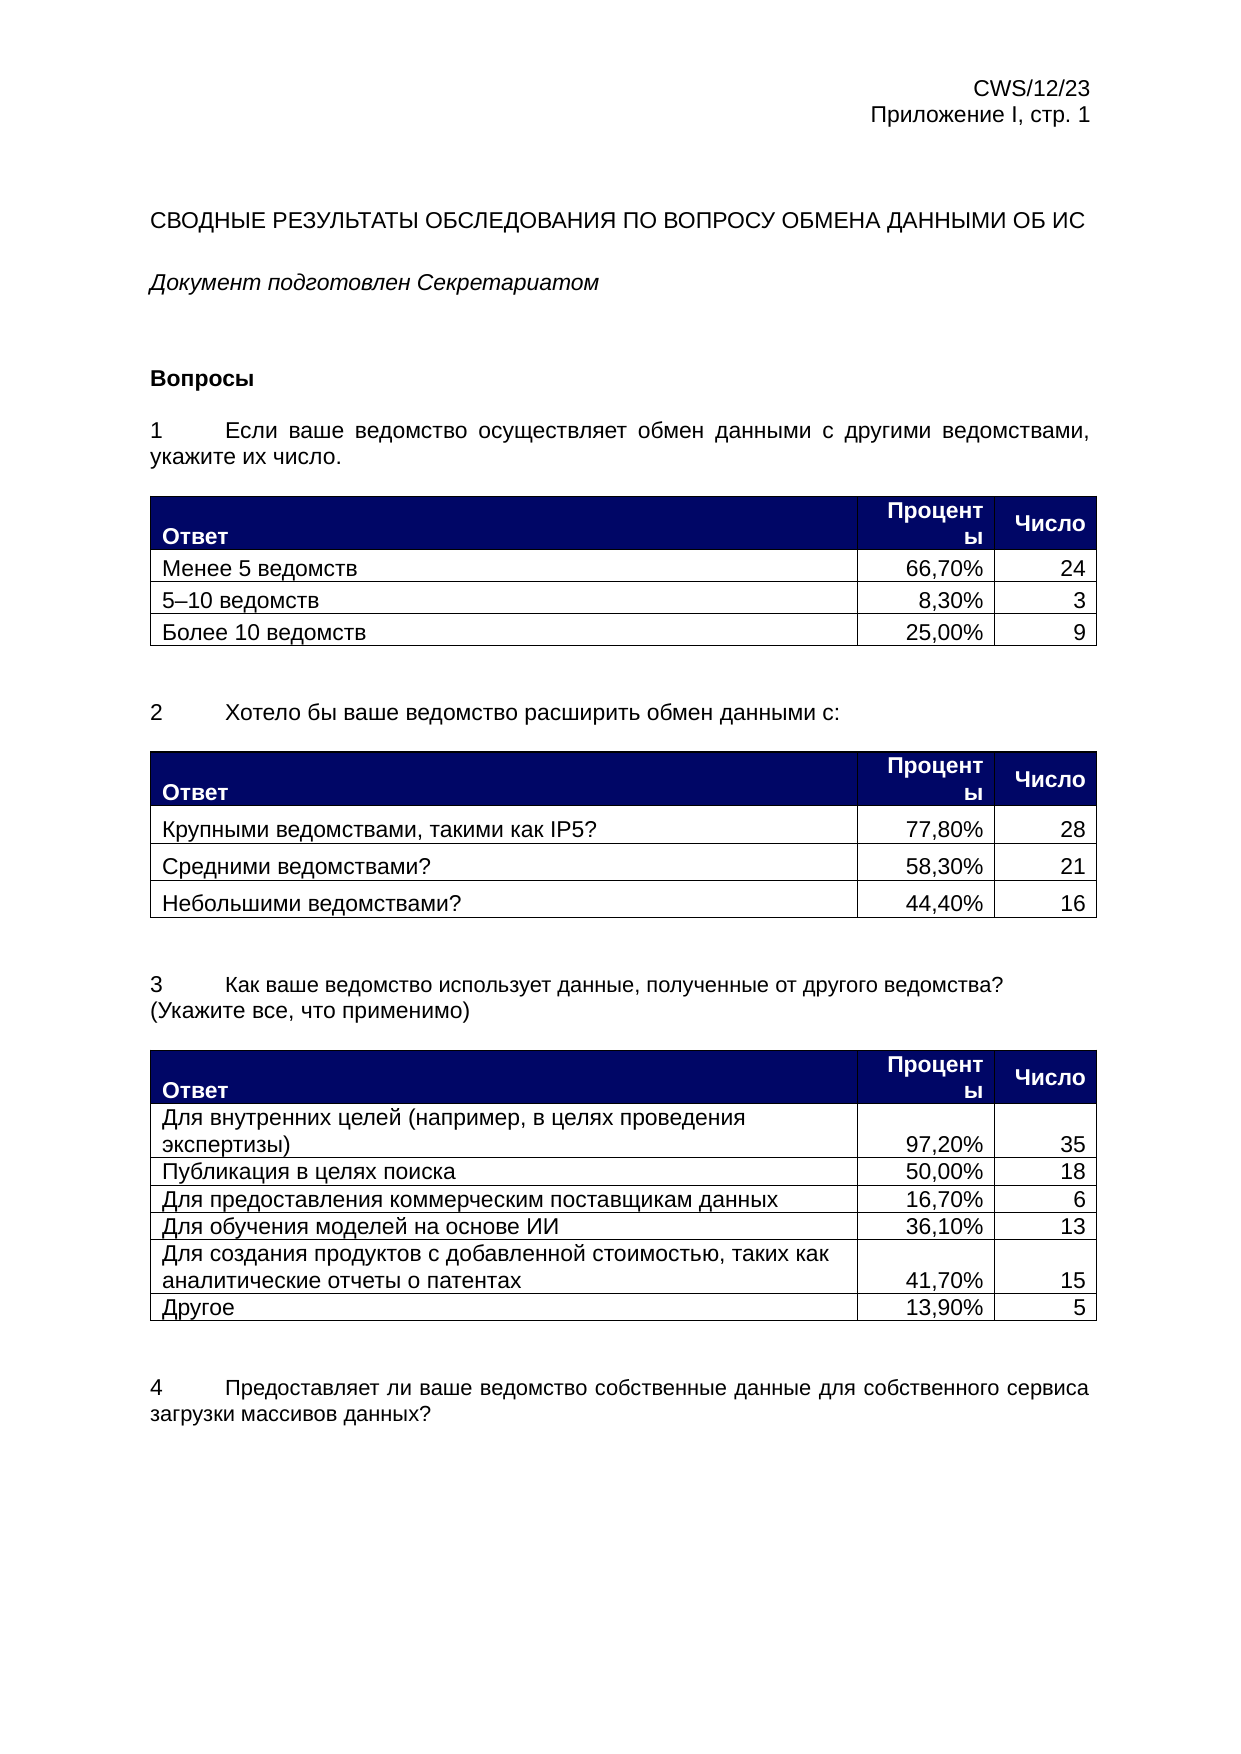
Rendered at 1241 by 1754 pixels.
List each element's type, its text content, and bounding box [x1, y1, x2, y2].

table_header Проценты [858, 1051, 994, 1103]
table_cell 21 [995, 844, 1096, 879]
text (Укажите все, что применимо) [150, 997, 1090, 1023]
table_cell Менее 5 ведомств [151, 550, 857, 581]
table_cell 5 [995, 1294, 1096, 1320]
table_cell 13 [995, 1213, 1096, 1239]
text Предоставляет ли ваше ведомство собственные данные для собственного сервиса загрузки массивов данных? [150, 1374, 1090, 1426]
table_cell 15 [995, 1240, 1096, 1293]
table_cell 24 [995, 550, 1096, 581]
subtitle СВОДНЫЕ РЕЗУЛЬТАТЫ ОБСЛЕДОВАНИЯ ПО ВОПРОСУ ОБМЕНА ДАННЫМИ ОБ ИС [150, 169, 1090, 244]
table_cell 44,40% [858, 881, 994, 917]
table_cell Для внутренних целей (например, в целях проведения экспертизы) [151, 1104, 857, 1157]
table_cell Для создания продуктов с добавленной стоимостью, таких как аналитические отчеты о патентах [151, 1240, 857, 1293]
table_cell Средними ведомствами? [151, 844, 857, 879]
table_header Ответ [151, 1051, 857, 1103]
table_cell Крупными ведомствами, такими как IP5? [151, 806, 857, 842]
table_cell 77,80% [858, 806, 994, 842]
table_cell 66,70% [858, 550, 994, 581]
table_cell 16 [995, 881, 1096, 917]
table_cell Публикация в целях поиска [151, 1158, 857, 1184]
table_header Ответ [151, 497, 857, 549]
table_cell 35 [995, 1104, 1096, 1157]
table_header Число [995, 753, 1096, 805]
table_cell 58,30% [858, 844, 994, 879]
table_header Проценты [858, 753, 994, 805]
table_cell Для предоставления коммерческим поставщикам данных [151, 1186, 857, 1212]
table_header Проценты [858, 497, 994, 549]
table_cell 6 [995, 1186, 1096, 1212]
table_header Число [995, 1051, 1096, 1103]
table_cell 50,00% [858, 1158, 994, 1184]
table_cell 16,70% [858, 1186, 994, 1212]
table_cell 97,20% [858, 1104, 994, 1157]
table_cell Более 10 ведомств [151, 614, 857, 645]
text Если ваше ведомство осуществляет обмен данными с другими ведомствами, укажите их число. [150, 417, 1090, 469]
table_cell 9 [995, 614, 1096, 645]
table_cell Другое [151, 1294, 857, 1320]
table_cell 41,70% [858, 1240, 994, 1293]
text Как ваше ведомство использует данные, полученные от другого ведомства? [150, 971, 1090, 997]
subtitle Вопросы [150, 365, 1090, 392]
table_cell 28 [995, 806, 1096, 842]
table_cell Небольшими ведомствами? [151, 881, 857, 917]
table_cell 8,30% [858, 582, 994, 613]
table_cell 18 [995, 1158, 1096, 1184]
table_cell 13,90% [858, 1294, 994, 1320]
table_cell 3 [995, 582, 1096, 613]
table_cell 25,00% [858, 614, 994, 645]
table_header Ответ [151, 753, 857, 805]
table_cell 5–10 ведомств [151, 582, 857, 613]
table_cell 36,10% [858, 1213, 994, 1239]
text Хотело бы ваше ведомство расширить обмен данными с: [150, 699, 1090, 725]
table_cell Для обучения моделей на основе ИИ [151, 1213, 857, 1239]
table_header Число [995, 497, 1096, 549]
text Документ подготовлен Секретариатом [150, 269, 1090, 295]
